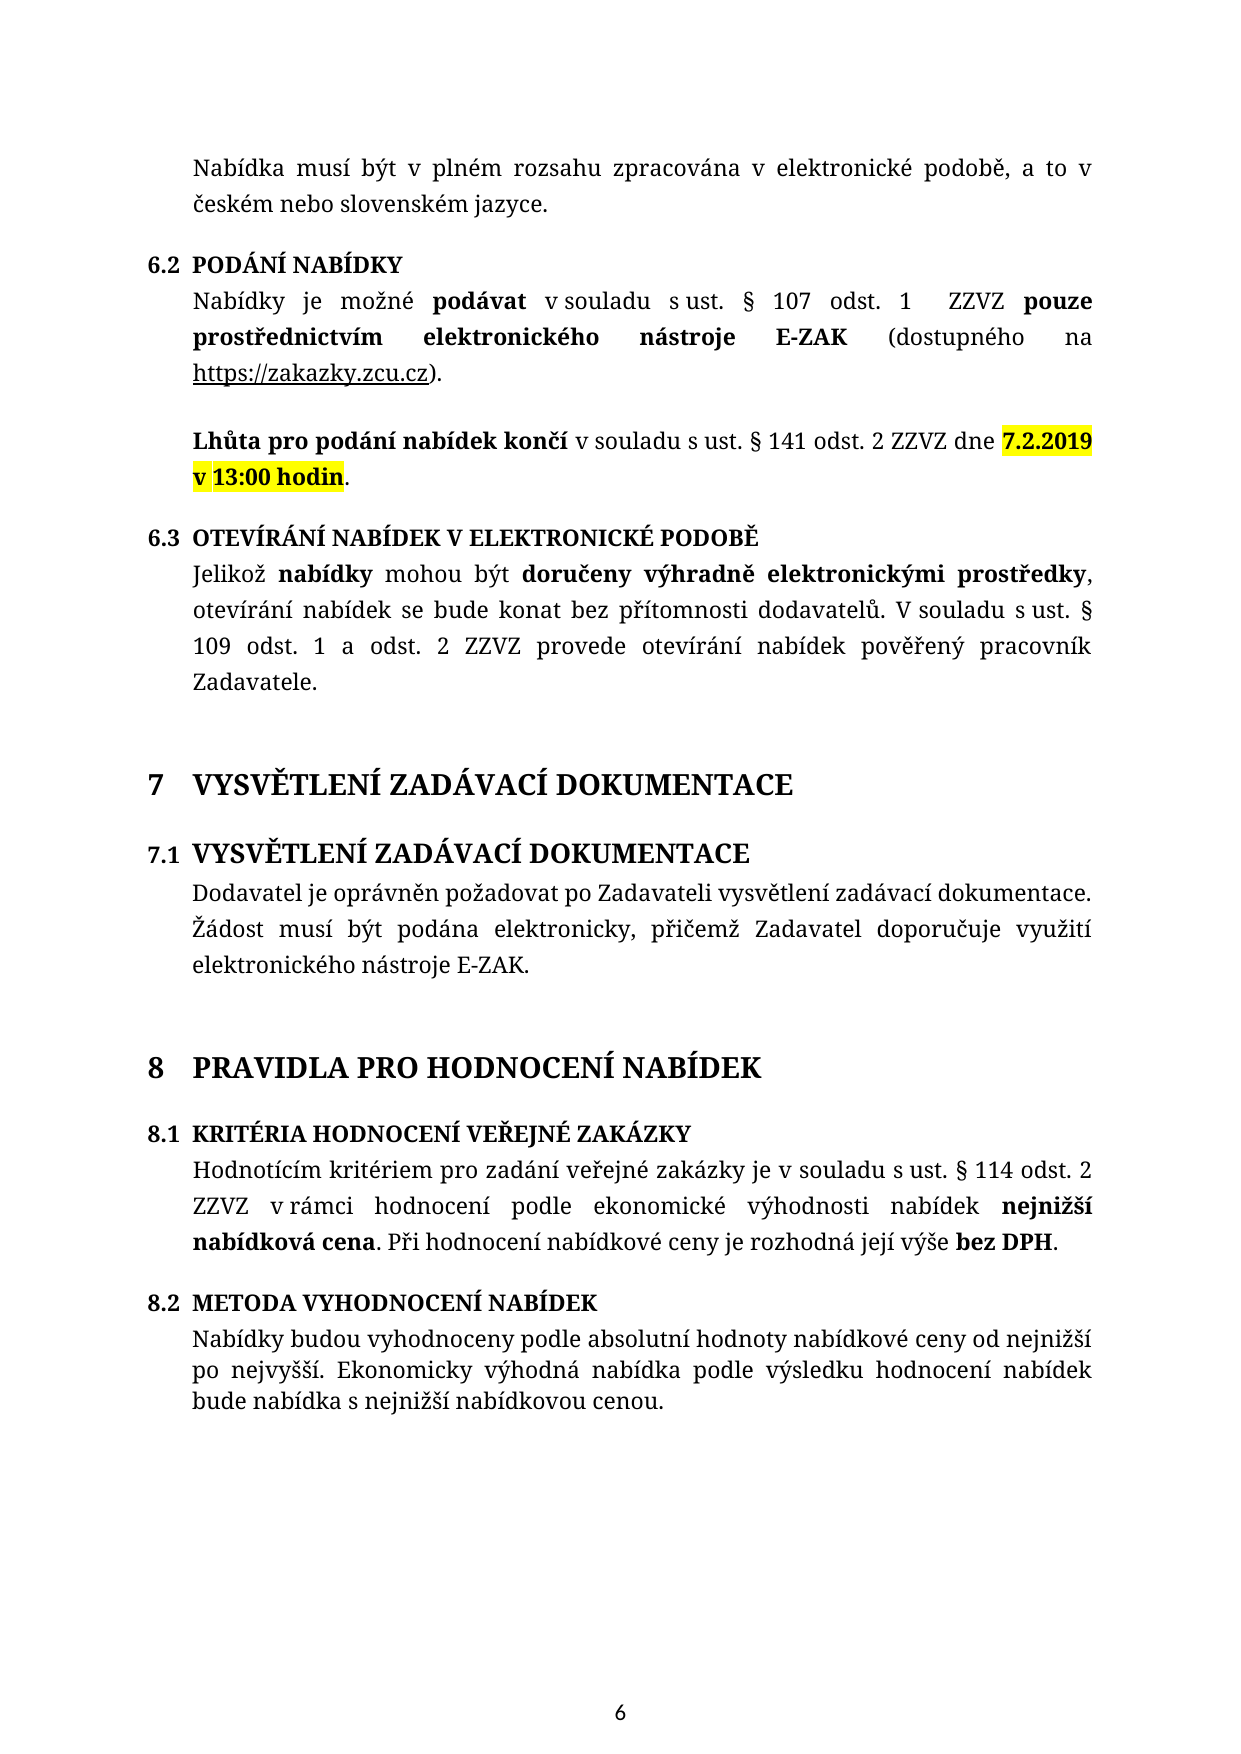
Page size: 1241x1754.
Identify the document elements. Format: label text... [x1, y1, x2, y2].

subtitle PRAVIDLA PRO HODNOCENÍ NABÍDEK [148, 1047, 1093, 1087]
text Nabídky budou vyhodnoceny podle absolutní hodnoty nabídkové ceny od nejnižší po nejvyšší. Ekonomicky výhodná nabídka podle výsledku hodnocení nabídek bude nabídka s nejnižší nabídkovou cenou. [192, 1323, 1093, 1417]
subtitle VYSVĚTLENÍ ZADÁVACÍ DOKUMENTACE [147, 835, 1093, 872]
text Nabídky je možné podávat v souladu s ust. § 107 odst. 1 ZZVZ pouze prostřednictvím elektronického nástroje E-ZAK (dostupného na https://zakazky.zcu.cz). [193, 284, 1093, 388]
text Hodnotícím kritériem pro zadání veřejné zakázky je v souladu s ust. § 114 odst. 2 ZZVZ v rámci hodnocení podle ekonomické výhodnosti nabídek nejnižší nabídková cena. Při hodnocení nabídkové ceny je rozhodná její výše bez DPH. [193, 1154, 1093, 1257]
subtitle VYSVĚTLENÍ ZADÁVACÍ DOKUMENTACE [148, 764, 1093, 804]
text Jelikož nabídky mohou být doručeny výhradně elektronickými prostředky, otevírání nabídek se bude konat bez přítomnosti dodavatelů. V souladu s ust. § 109 odst. 1 a odst. 2 ZZVZ provede otevírání nabídek pověřený pracovník Zadavatele. [193, 558, 1093, 697]
subtitle PODÁNÍ NABÍDKY [147, 249, 1093, 280]
text Lhůta pro podání nabídek končí v souladu s ust. § 141 odst. 2 ZZVZ dne 7.2.2019 v 13:00 hodin. [193, 425, 1093, 492]
text Dodavatel je oprávněn požadovat po Zadavateli vysvětlení zadávací dokumentace. Žádost musí být podána elektronicky, přičemž Zadavatel doporučuje využití elektronického nástroje E-ZAK. [192, 877, 1093, 980]
subtitle KRITÉRIA HODNOCENÍ VEŘEJNÉ ZAKÁZKY [147, 1118, 1093, 1149]
subtitle METODA VYHODNOCENÍ NABÍDEK [147, 1287, 1093, 1318]
subtitle OTEVÍRÁNÍ NABÍDEK V ELEKTRONICKÉ PODOBĚ [148, 522, 1093, 553]
text Nabídka musí být v plném rozsahu zpracována v elektronické podobě, a to v českém nebo slovenském jazyce. [193, 152, 1093, 219]
